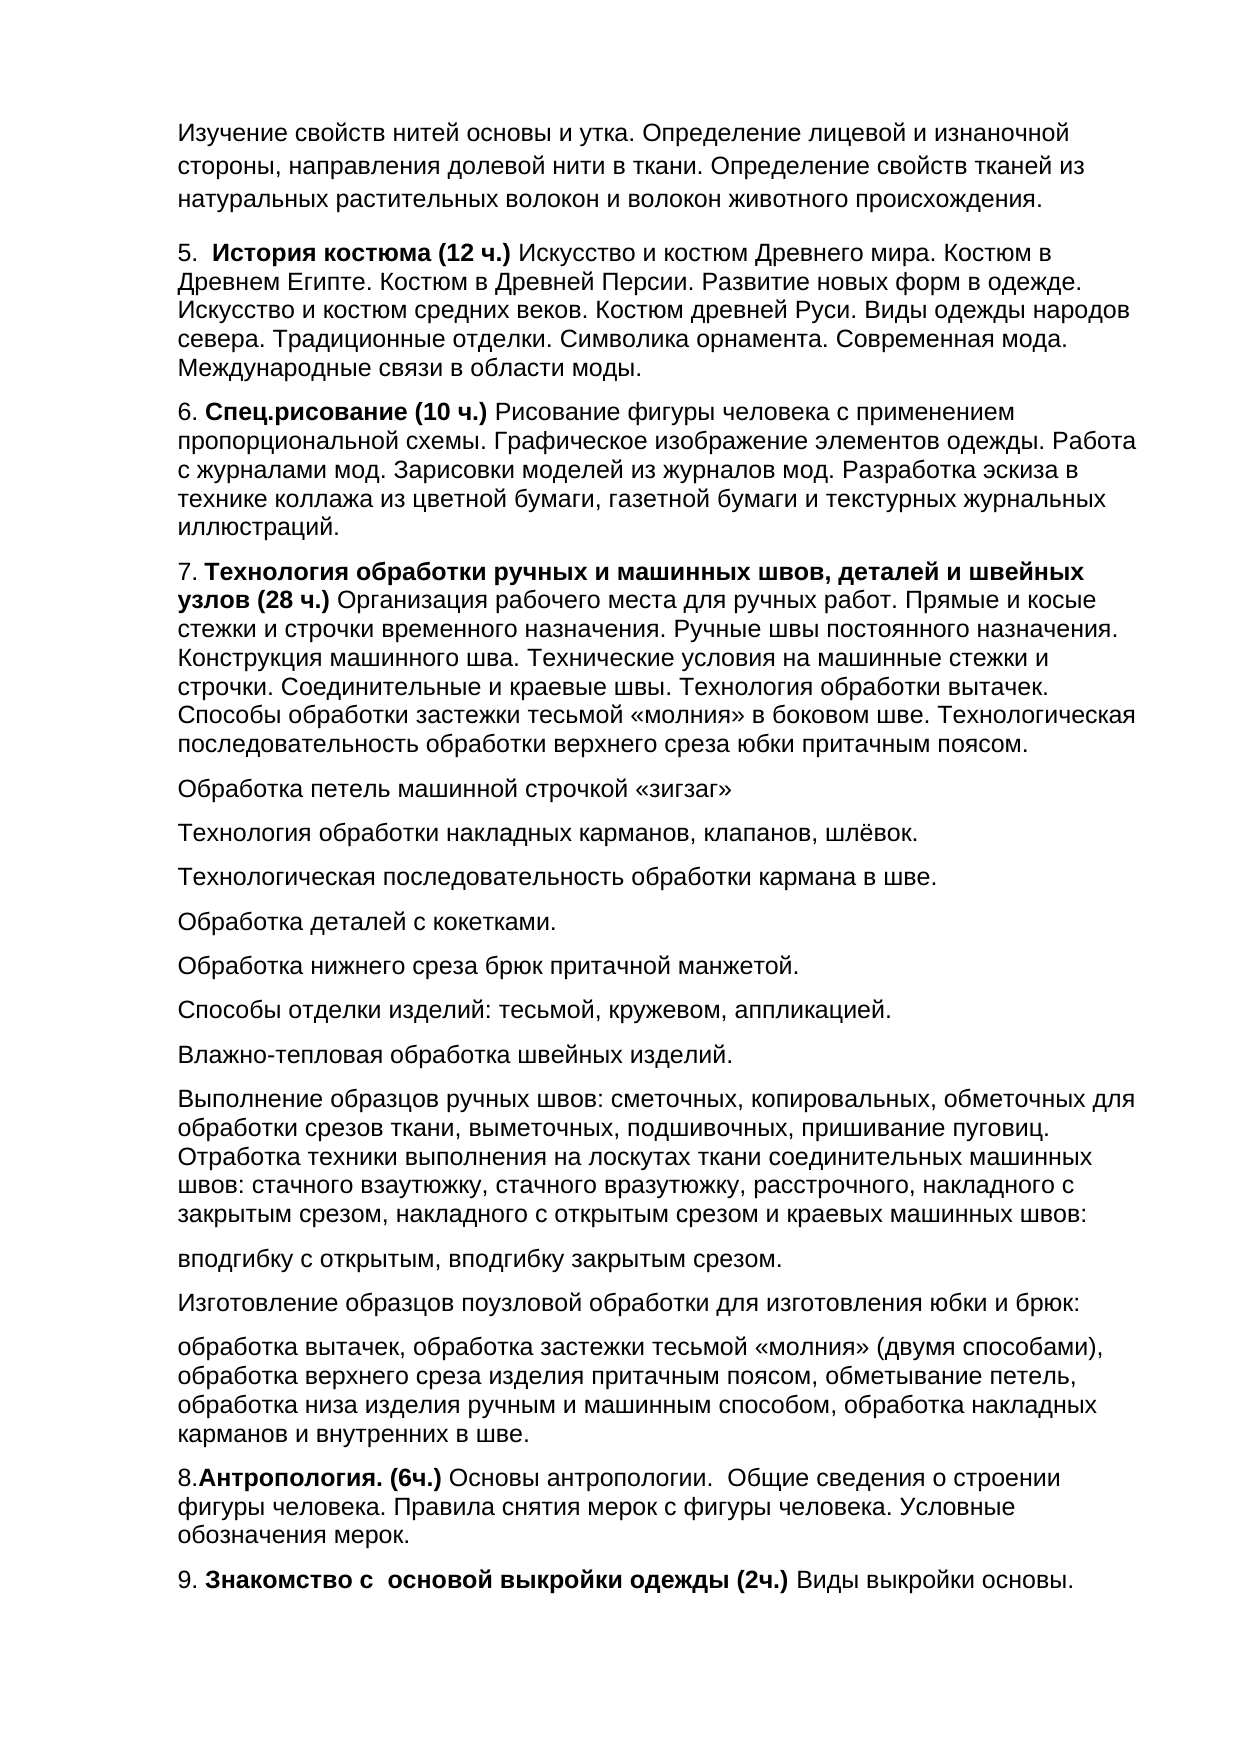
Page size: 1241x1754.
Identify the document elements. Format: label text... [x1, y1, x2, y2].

text Обработка нижнего среза брюк притачной манжетой. [177, 951, 1152, 980]
text Выполнение образцов ручных швов: сметочных, копировальных, обметочных для обработки срезов ткани, выметочных, подшивочных, пришивание пуговиц. Отработка техники выполнения на лоскутах ткани соединительных машинных швов: стачного взаутюжку, стачного вразутюжку, расстрочного, накладного с закрытым срезом, накладного с открытым срезом и краевых машинных швов: [177, 1084, 1152, 1228]
text Влажно-тепловая обработка швейных изделий. [177, 1040, 1152, 1069]
text 7. Технология обработки ручных и машинных швов, деталей и швейных узлов (28 ч.) Организация рабочего места для ручных работ. Прямые и косые стежки и строчки временного назначения. Ручные швы постоянного назначения. Конструкция машинного шва. Технические условия на машинные стежки и строчки. Соединительные и краевые швы. Технология обработки вытачек. Способы обработки застежки тесьмой «молния» в боковом шве. Технологическая последовательность обработки верхнего среза юбки притачным поясом. [177, 557, 1152, 758]
text 9. Знакомство с основой выкройки одежды (2ч.) Виды выкройки основы. [177, 1565, 1152, 1594]
text 6. Спец.рисование (10 ч.) Рисование фигуры человека с применением пропорциональной схемы. Графическое изображение элементов одежды. Работа с журналами мод. Зарисовки моделей из журналов мод. Разработка эскиза в технике коллажа из цветной бумаги, газетной бумаги и текстурных журнальных иллюстраций. [177, 397, 1152, 541]
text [177, 118, 1152, 213]
text Изготовление образцов поузловой обработки для изготовления юбки и брюк: [177, 1288, 1152, 1317]
text обработка вытачек, обработка застежки тесьмой «молния» (двумя способами), обработка верхнего среза изделия притачным поясом, обметывание петель, обработка низа изделия ручным и машинным способом, обработка накладных карманов и внутренних в шве. [177, 1332, 1152, 1447]
text Обработка петель машинной строчкой «зигзаг» [177, 774, 1152, 802]
text Технологическая последовательность обработки кармана в шве. [177, 862, 1152, 891]
text Обработка деталей с кокетками. [177, 907, 1152, 936]
text 5. История костюма (12 ч.) Искусство и костюм Древнего мира. Костюм в Древнем Египте. Костюм в Древней Персии. Развитие новых форм в одежде. Искусство и костюм средних веков. Костюм древней Руси. Виды одежды народов севера. Традиционные отделки. Символика орнамента. Современная мода. Международные связи в области моды. [177, 238, 1152, 382]
text 8.Антропология. (6ч.) Основы антропологии. Общие сведения о строении фигуры человека. Правила снятия мерок с фигуры человека. Условные обозначения мерок. [177, 1463, 1152, 1549]
text вподгибку с открытым, вподгибку закрытым срезом. [177, 1244, 1152, 1272]
text Способы отделки изделий: тесьмой, кружевом, аппликацией. [177, 996, 1152, 1024]
text Технология обработки накладных карманов, клапанов, шлёвок. [177, 818, 1152, 847]
